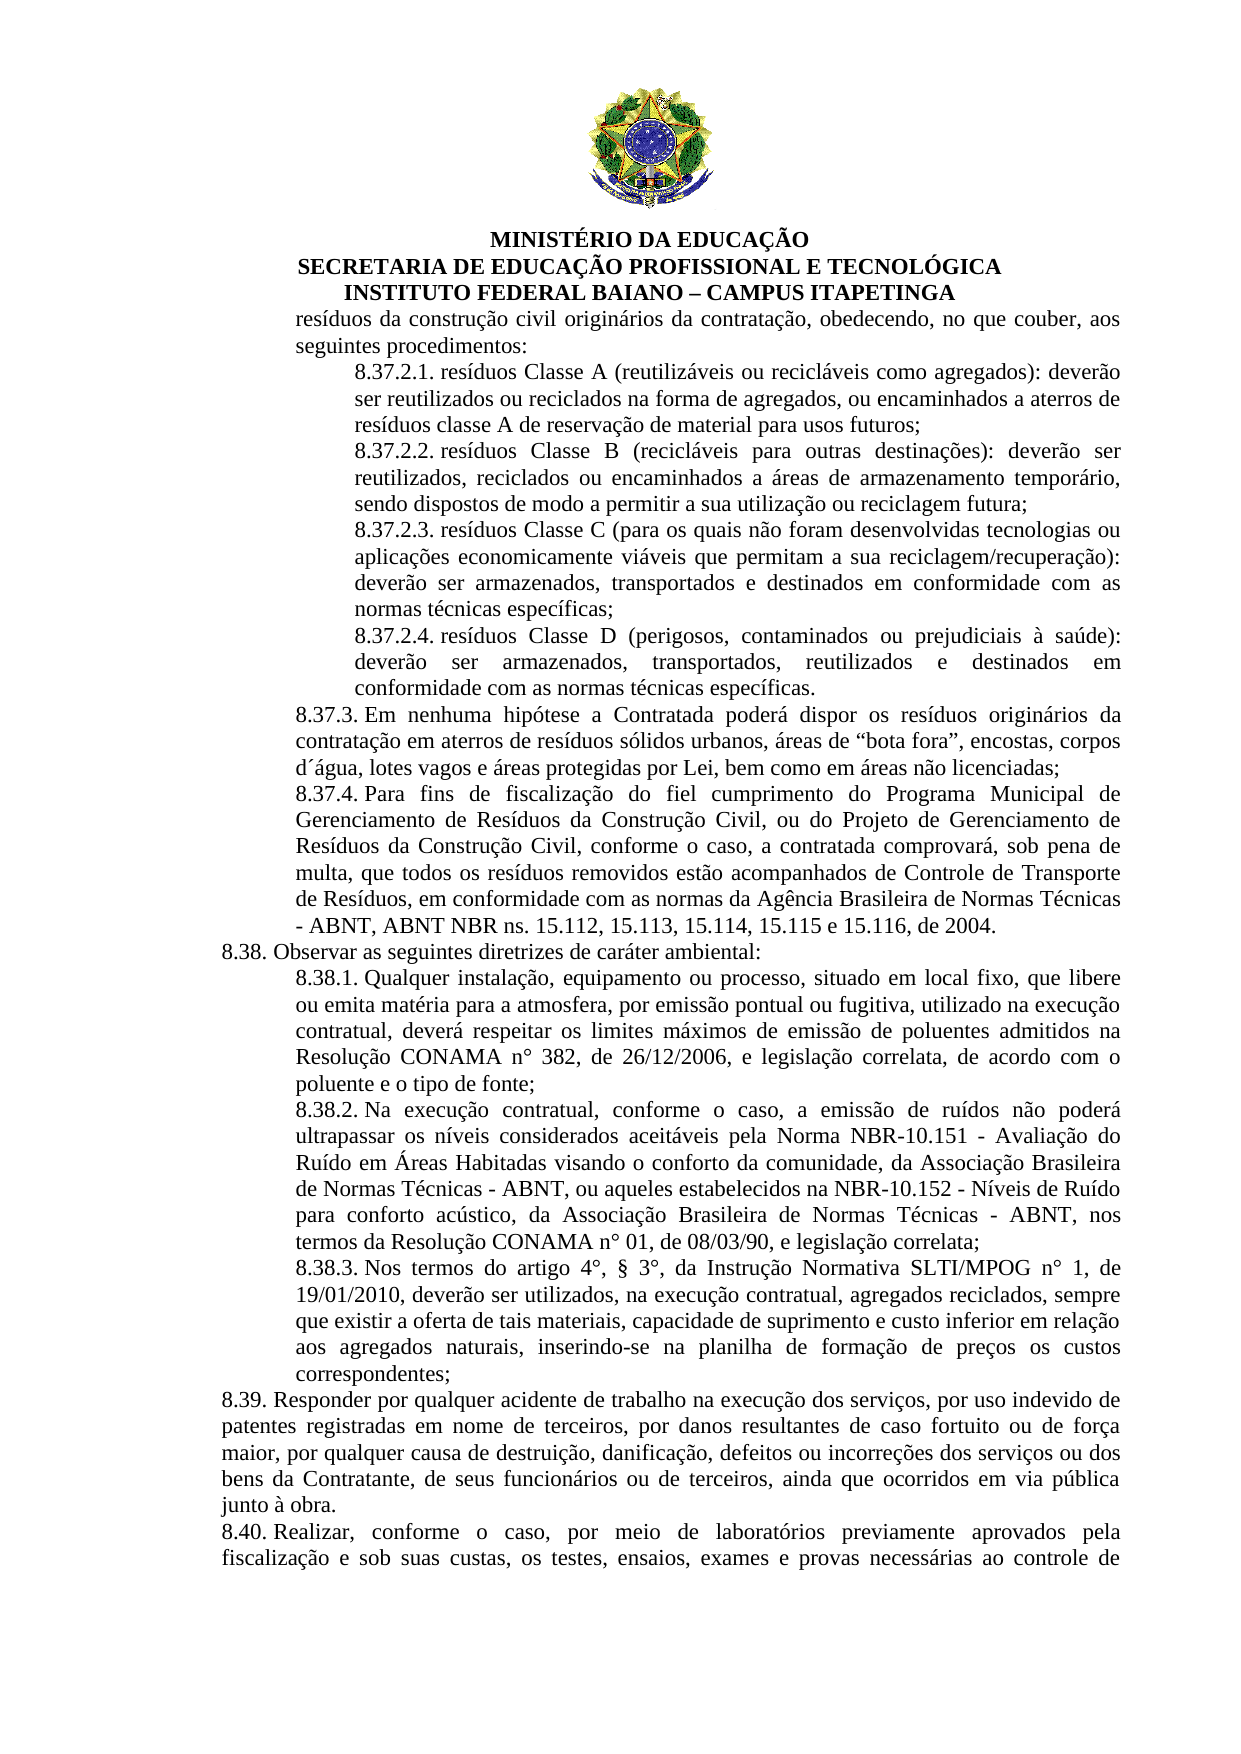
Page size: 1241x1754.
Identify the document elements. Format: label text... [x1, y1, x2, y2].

list Para fins de fiscalização do fiel cumprimento do Programa Municipal de Gerenciamento de Resíduos da Construção Civil, ou do Projeto de Gerenciamento de Resíduos da Construção Civil, conforme o caso, a contratada comprovará, sob pena de multa, que todos os resíduos removidos estão acompanhados de Controle de Transporte de Resíduos, em conformidade com as normas da Agência Brasileira de Normas Técnicas - ABNT, ABNT NBR ns. 15.112, 15.113, 15.114, 15.115 e 15.116, de 2004. [295, 780, 1122, 938]
list Qualquer instalação, equipamento ou processo, situado em local fixo, que libere ou emita matéria para a atmosfera, por emissão pontual ou fugitiva, utilizado na execução contratual, deverá respeitar os limites máximos de emissão de poluentes admitidos na Resolução CONAMA n° 382, de 26/12/2006, e legislação correlata, de acordo com o poluente e o tipo de fonte; [295, 964, 1122, 1096]
picture [583, 86, 717, 210]
list resíduos Classe B (recicláveis para outras destinações): deverão ser reutilizados, reciclados ou encaminhados a áreas de armazenamento temporário, sendo dispostos de modo a permitir a sua utilização ou reciclagem futura; [354, 437, 1122, 516]
list Em nenhuma hipótese a Contratada poderá dispor os resíduos originários da contratação em aterros de resíduos sólidos urbanos, áreas de “bota fora”, encostas, corpos d´água, lotes vagos e áreas protegidas por Lei, bem como em áreas não licenciadas; [295, 701, 1122, 780]
list resíduos Classe C (para os quais não foram desenvolvidas tecnologias ou aplicações economicamente viáveis que permitam a sua reciclagem/recuperação): deverão ser armazenados, transportados e destinados em conformidade com as normas técnicas específicas; [354, 516, 1122, 622]
list Observar as seguintes diretrizes de caráter ambiental: [221, 938, 1122, 964]
list resíduos Classe D (perigosos, contaminados ou prejudiciais à saúde): deverão ser armazenados, transportados, reutilizados e destinados em conformidade com as normas técnicas específicas. [354, 622, 1122, 701]
list Na execução contratual, conforme o caso, a emissão de ruídos não poderá ultrapassar os níveis considerados aceitáveis pela Norma NBR-10.151 - Avaliação do Ruído em Áreas Habitadas visando o conforto da comunidade, da Associação Brasileira de Normas Técnicas - ABNT, ou aqueles estabelecidos na NBR-10.152 - Níveis de Ruído para conforto acústico, da Associação Brasileira de Normas Técnicas - ABNT, nos termos da Resolução CONAMA n° 01, de 08/03/90, e legislação correlata; [295, 1096, 1122, 1254]
list Responder por qualquer acidente de trabalho na execução dos serviços, por uso indevido de patentes registradas em nome de terceiros, por danos resultantes de caso fortuito ou de força maior, por qualquer causa de destruição, danificação, defeitos ou incorreções dos serviços ou dos bens da Contratante, de seus funcionários ou de terceiros, ainda que ocorridos em via pública junto à obra. [221, 1386, 1122, 1518]
list resíduos Classe A (reutilizáveis ou recicláveis como agregados): deverão ser reutilizados ou reciclados na forma de agregados, ou encaminhados a aterros de resíduos classe A de reservação de material para usos futuros; [354, 358, 1122, 437]
list Nos termos do artigo 4°, § 3°, da Instrução Normativa SLTI/MPOG n° 1, de 19/01/2010, deverão ser utilizados, na execução contratual, agregados reciclados, sempre que existir a oferta de tais materiais, capacidade de suprimento e custo inferior em relação aos agregados naturais, inserindo-se na planilha de formação de preços os custos correspondentes; [295, 1254, 1122, 1386]
